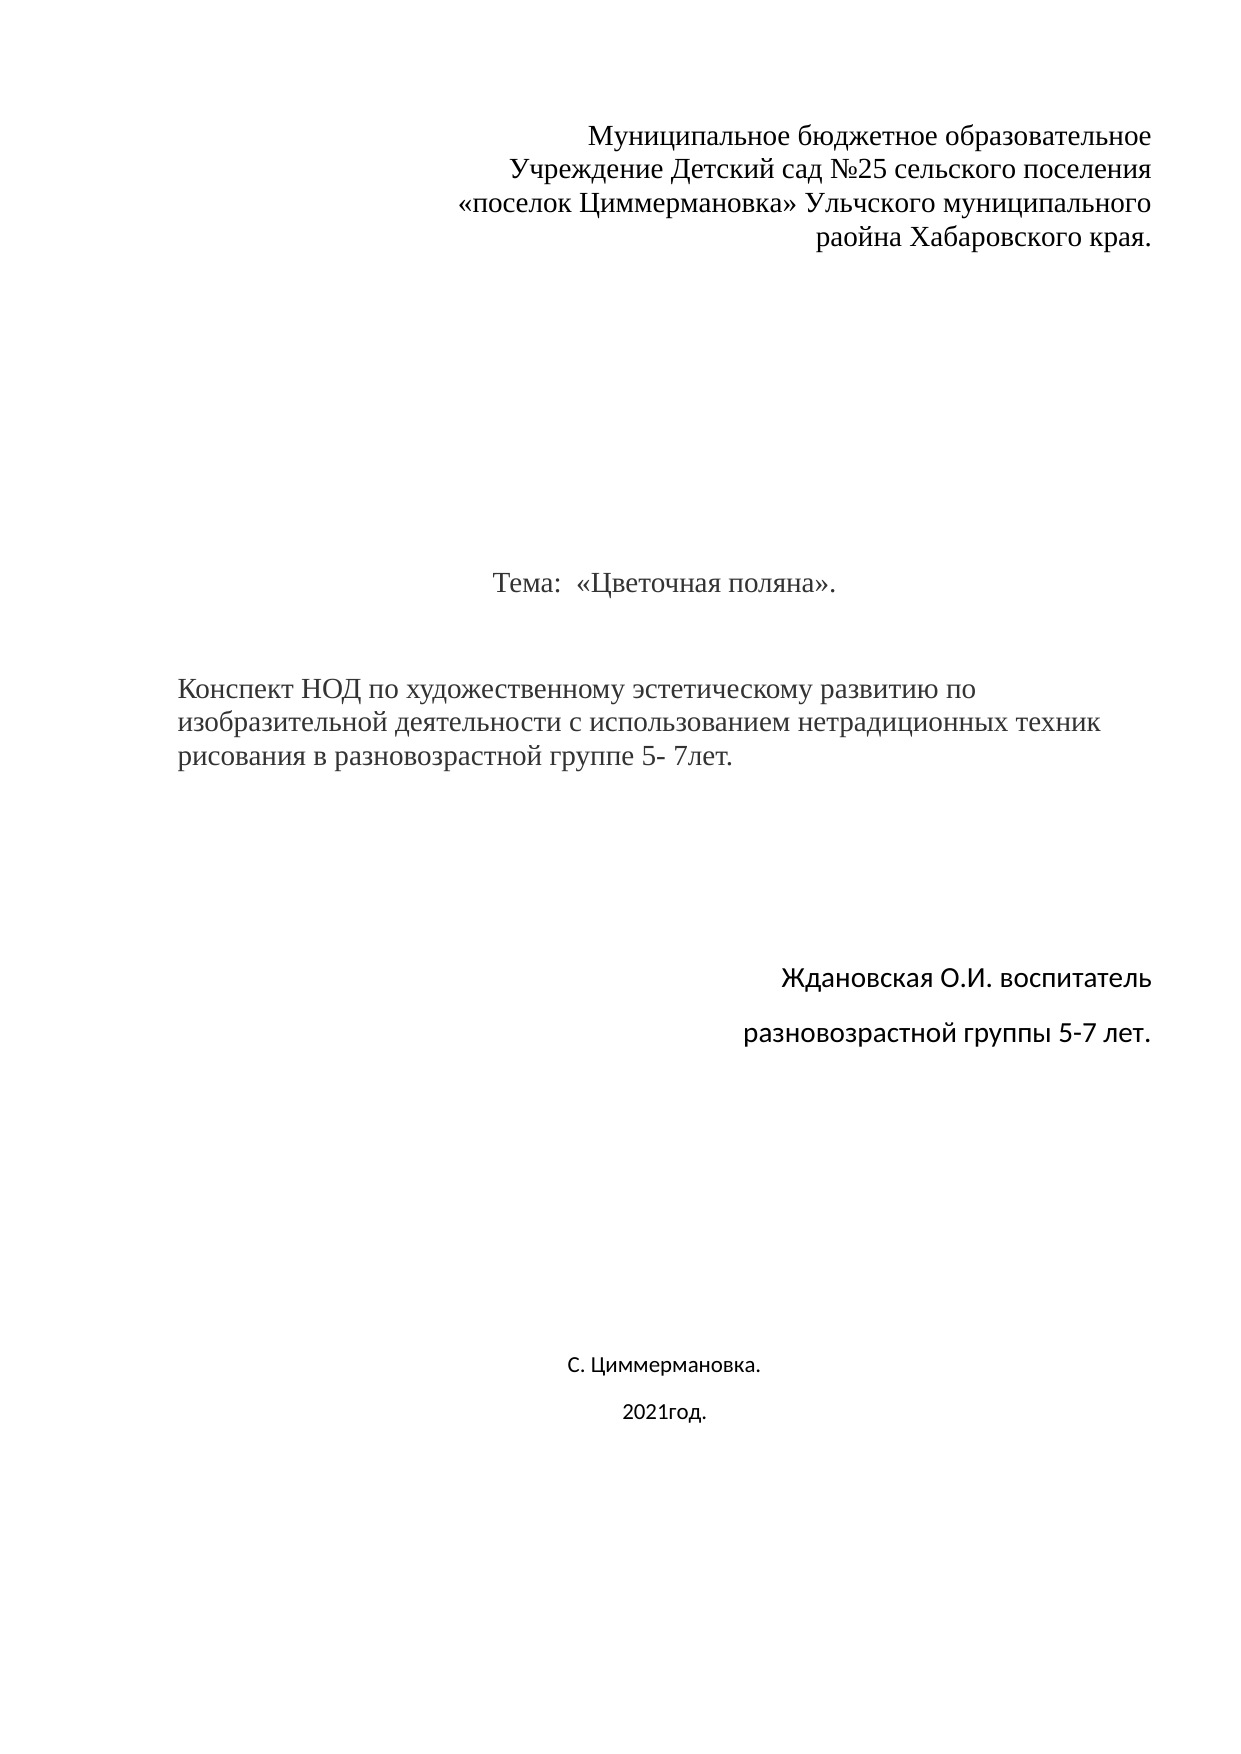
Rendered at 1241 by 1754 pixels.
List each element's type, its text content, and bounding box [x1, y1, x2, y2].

text 2021год. [177, 1397, 1152, 1425]
text Тема: «Цветочная поляна». [177, 565, 1152, 599]
text Конспект НОД по художественному эстетическому развитию по изобразительной деятельности с использованием нетрадиционных техник рисования в разновозрастной группе 5- 7лет. [177, 671, 1152, 772]
text С. Циммермановка. [177, 1351, 1152, 1378]
text Ждановская О.И. воспитатель [177, 959, 1152, 995]
text разновозрастной группы 5-7 лет. [177, 1014, 1152, 1050]
